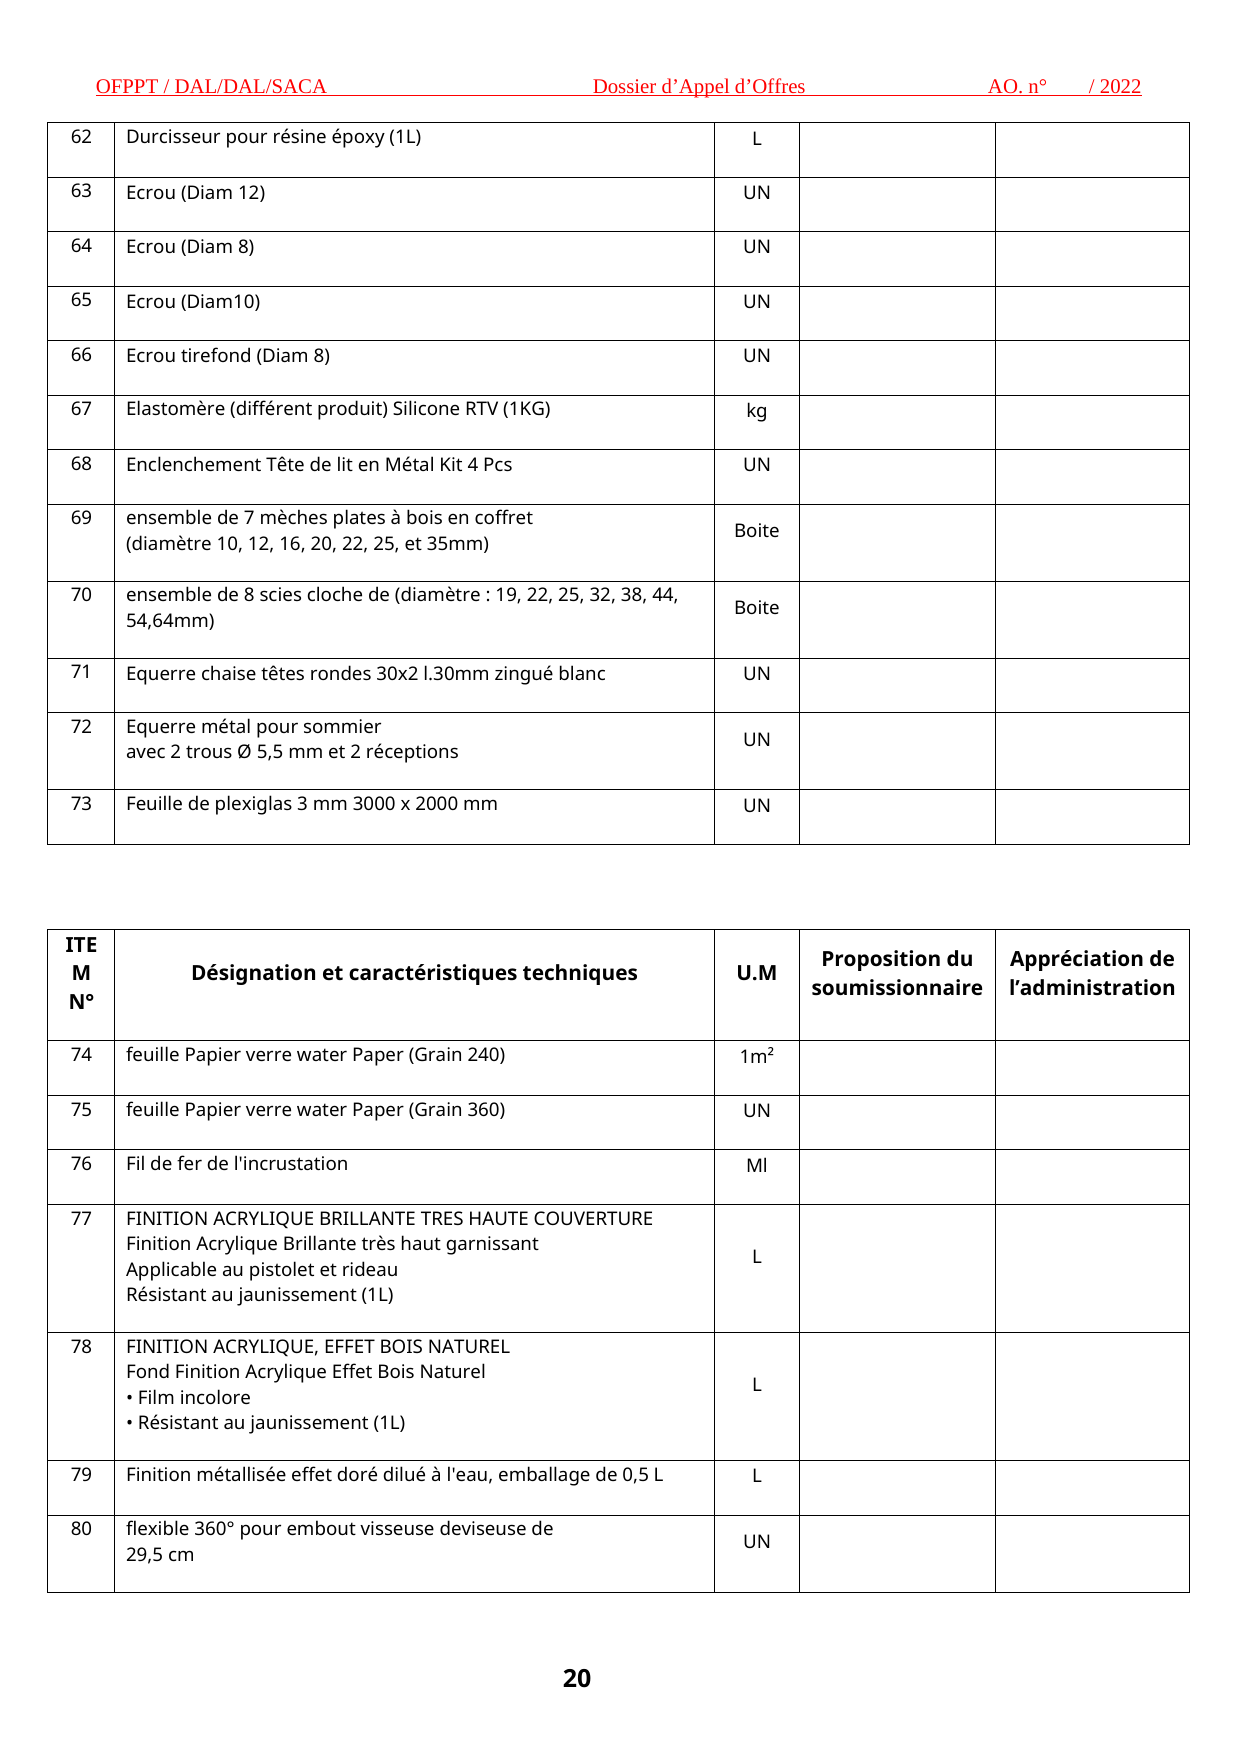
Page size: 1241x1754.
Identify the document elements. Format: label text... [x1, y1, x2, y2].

table_cell [800, 178, 995, 231]
table_cell UN [715, 450, 799, 504]
table_cell UN [715, 232, 799, 286]
table_cell ensemble de 8 scies cloche de (diamètre : 19, 22, 25, 32, 38, 44, 54,64mm) [115, 582, 714, 658]
table_cell [800, 287, 995, 340]
table_cell [800, 450, 995, 504]
table_header Proposition du soumissionnaire [800, 930, 995, 1040]
table_cell [800, 1333, 995, 1460]
table_cell [996, 582, 1189, 658]
table_cell 67 [48, 396, 114, 449]
table_cell [800, 1150, 995, 1204]
table_cell Enclenchement Tête de lit en Métal Kit 4 Pcs [115, 450, 714, 504]
table_cell UN [715, 790, 799, 844]
table_cell [800, 505, 995, 581]
table_cell [996, 396, 1189, 449]
table_cell UN [715, 1096, 799, 1149]
table_cell Finition métallisée effet doré dilué à l'eau, emballage de 0,5 L [115, 1461, 714, 1514]
table_cell 76 [48, 1150, 114, 1204]
table_cell 64 [48, 232, 114, 286]
table_cell [996, 659, 1189, 712]
table_cell 69 [48, 505, 114, 581]
table_cell [800, 396, 995, 449]
table_cell 66 [48, 341, 114, 395]
table_cell 73 [48, 790, 114, 844]
table_cell [800, 1461, 995, 1514]
table_cell 75 [48, 1096, 114, 1149]
table_cell [996, 1461, 1189, 1514]
table_cell feuille Papier verre water Paper (Grain 360) [115, 1096, 714, 1149]
table_cell [800, 713, 995, 789]
table_cell UN [715, 659, 799, 712]
table_cell Fil de fer de l'incrustation [115, 1150, 714, 1204]
table_cell [996, 1096, 1189, 1149]
table_cell L [715, 123, 799, 177]
table_cell 68 [48, 450, 114, 504]
table_cell [800, 790, 995, 844]
table_cell [800, 582, 995, 658]
table_cell Ecrou tirefond (Diam 8) [115, 341, 714, 395]
table_cell [800, 341, 995, 395]
table_cell 62 [48, 123, 114, 177]
table_cell FINITION ACRYLIQUE BRILLANTE TRES HAUTE COUVERTURE Finition Acrylique Brillante très haut garnissant Applicable au pistolet et rideau Résistant au jaunissement (1L) [115, 1205, 714, 1332]
table_cell Ecrou (Diam 12) [115, 178, 714, 231]
table_cell [996, 505, 1189, 581]
table_cell 78 [48, 1333, 114, 1460]
table_cell 70 [48, 582, 114, 658]
table_cell 71 [48, 659, 114, 712]
table_cell Ecrou (Diam10) [115, 287, 714, 340]
table_cell Equerre chaise têtes rondes 30x2 l.30mm zingué blanc [115, 659, 714, 712]
table_cell [800, 123, 995, 177]
table_cell UN [715, 713, 799, 789]
table_cell [996, 287, 1189, 340]
table_cell UN [715, 1516, 799, 1592]
table_cell UN [715, 287, 799, 340]
table_cell [996, 341, 1189, 395]
table_cell [996, 1041, 1189, 1095]
table_cell [996, 1205, 1189, 1332]
table_cell [996, 123, 1189, 177]
table_cell Boite [715, 505, 799, 581]
table_cell 74 [48, 1041, 114, 1095]
table_header Désignation et caractéristiques techniques [115, 930, 714, 1040]
table_cell flexible 360° pour embout visseuse deviseuse de 29,5 cm [115, 1516, 714, 1592]
table_cell Ml [715, 1150, 799, 1204]
table_cell feuille Papier verre water Paper (Grain 240) [115, 1041, 714, 1095]
table_cell L [715, 1333, 799, 1460]
table_cell [800, 1205, 995, 1332]
table_cell Durcisseur pour résine époxy (1L) [115, 123, 714, 177]
table_cell [996, 232, 1189, 286]
table_cell [800, 1096, 995, 1149]
table_cell FINITION ACRYLIQUE, EFFET BOIS NATUREL Fond Finition Acrylique Effet Bois Naturel • Film incolore • Résistant au jaunissement (1L) [115, 1333, 714, 1460]
table_cell Feuille de plexiglas 3 mm 3000 x 2000 mm [115, 790, 714, 844]
table_header Appréciation de l’administration [996, 930, 1189, 1040]
table_cell [996, 178, 1189, 231]
table_cell 65 [48, 287, 114, 340]
table_cell [996, 1150, 1189, 1204]
table_cell Equerre métal pour sommier avec 2 trous Ø 5,5 mm et 2 réceptions [115, 713, 714, 789]
table_cell 63 [48, 178, 114, 231]
table_cell L [715, 1461, 799, 1514]
table_cell [996, 450, 1189, 504]
table_cell 1m² [715, 1041, 799, 1095]
table_cell [996, 1516, 1189, 1592]
table_cell [800, 1041, 995, 1095]
table_cell 77 [48, 1205, 114, 1332]
table_cell L [715, 1205, 799, 1332]
table_cell 80 [48, 1516, 114, 1592]
table_cell Ecrou (Diam 8) [115, 232, 714, 286]
table_cell [800, 232, 995, 286]
table_cell 72 [48, 713, 114, 789]
table_cell [800, 659, 995, 712]
table_cell Boite [715, 582, 799, 658]
table_cell ensemble de 7 mèches plates à bois en coffret (diamètre 10, 12, 16, 20, 22, 25, et 35mm) [115, 505, 714, 581]
table_header ITEM N° [48, 930, 114, 1040]
table_cell [996, 1333, 1189, 1460]
table_cell kg [715, 396, 799, 449]
table_cell UN [715, 178, 799, 231]
table_cell [996, 790, 1189, 844]
table_cell Elastomère (différent produit) Silicone RTV (1KG) [115, 396, 714, 449]
table_header U.M [715, 930, 799, 1040]
table_cell UN [715, 341, 799, 395]
table_cell 79 [48, 1461, 114, 1514]
table_cell [996, 713, 1189, 789]
table_cell [800, 1516, 995, 1592]
